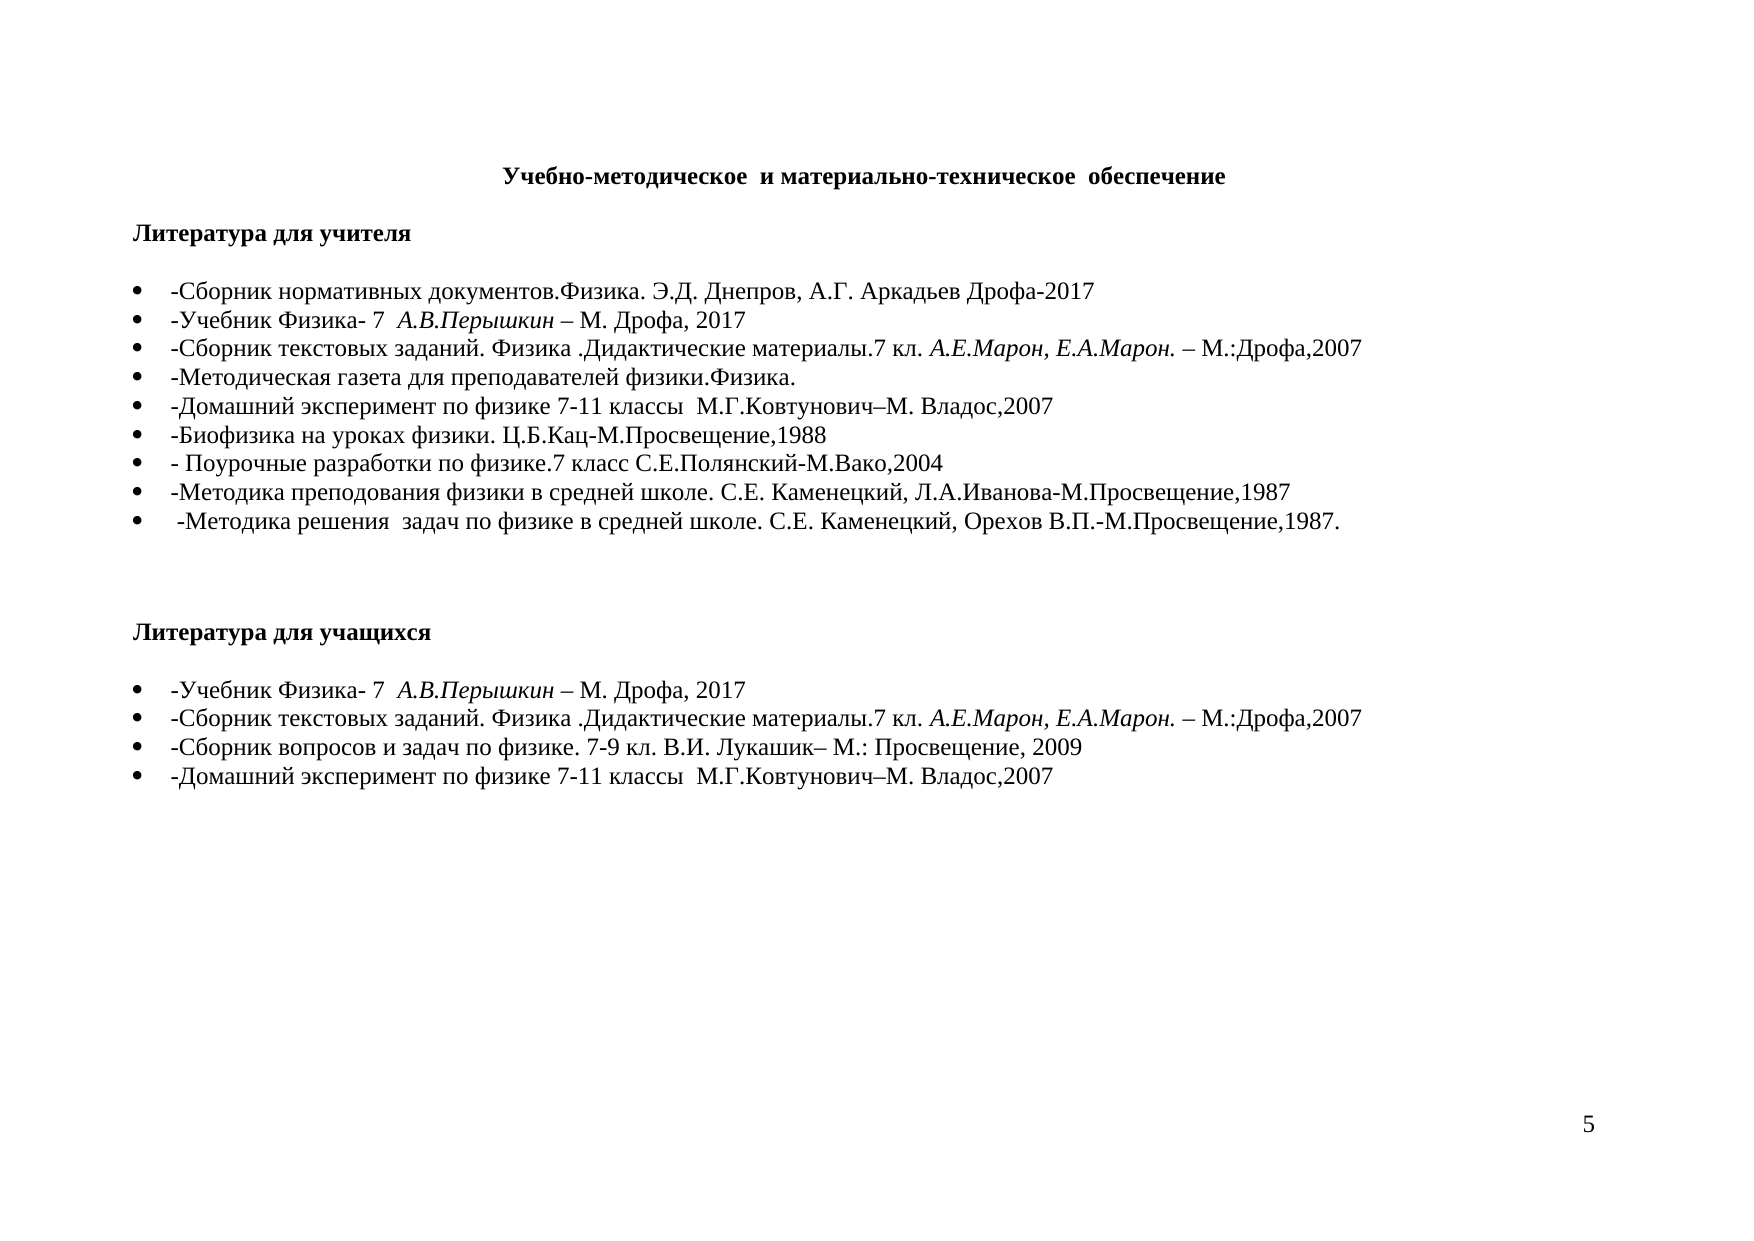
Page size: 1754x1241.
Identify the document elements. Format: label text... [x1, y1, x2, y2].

list -Методика решения задач по физике в средней школе. С.Е. Каменецкий, Орехов В.П.-М.Просвещение,1987. [133, 506, 1595, 535]
list -Сборник нормативных документов.Физика. Э.Д. Днепров, А.Г. Аркадьев Дрофа-2017 [133, 276, 1595, 305]
text Учебно-методическое и материально-техническое обеспечение [133, 161, 1595, 190]
list -Домашний эксперимент по физике 7-11 классы М.Г.Ковтунович–М. Владос,2007 [133, 761, 1595, 790]
text Литература для учителя [133, 218, 1595, 247]
list -Учебник Физика- 7 А.В.Перышкин – М. Дрофа, 2017 [133, 675, 1595, 703]
list -Домашний эксперимент по физике 7-11 классы М.Г.Ковтунович–М. Владос,2007 [133, 391, 1595, 420]
list -Сборник текстовых заданий. Физика .Дидактические материалы.7 кл. А.Е.Марон, Е.А.Марон. – М.:Дрофа,2007 [133, 333, 1595, 362]
list -Учебник Физика- 7 А.В.Перышкин – М. Дрофа, 2017 [133, 305, 1595, 333]
list -Сборник вопросов и задач по физике. 7-9 кл. В.И. Лукашик– М.: Просвещение, 2009 [133, 732, 1595, 761]
list - Поурочные разработки по физике.7 класс С.Е.Полянский-М.Вако,2004 [133, 448, 1595, 477]
list -Методическая газета для преподавателей физики.Физика. [133, 362, 1595, 391]
text Литература для учащихся [133, 617, 1595, 646]
list -Биофизика на уроках физики. Ц.Б.Кац-М.Просвещение,1988 [133, 420, 1595, 448]
list -Сборник текстовых заданий. Физика .Дидактические материалы.7 кл. А.Е.Марон, Е.А.Марон. – М.:Дрофа,2007 [133, 703, 1595, 732]
list -Методика преподования физики в средней школе. С.Е. Каменецкий, Л.А.Иванова-М.Просвещение,1987 [133, 477, 1595, 506]
